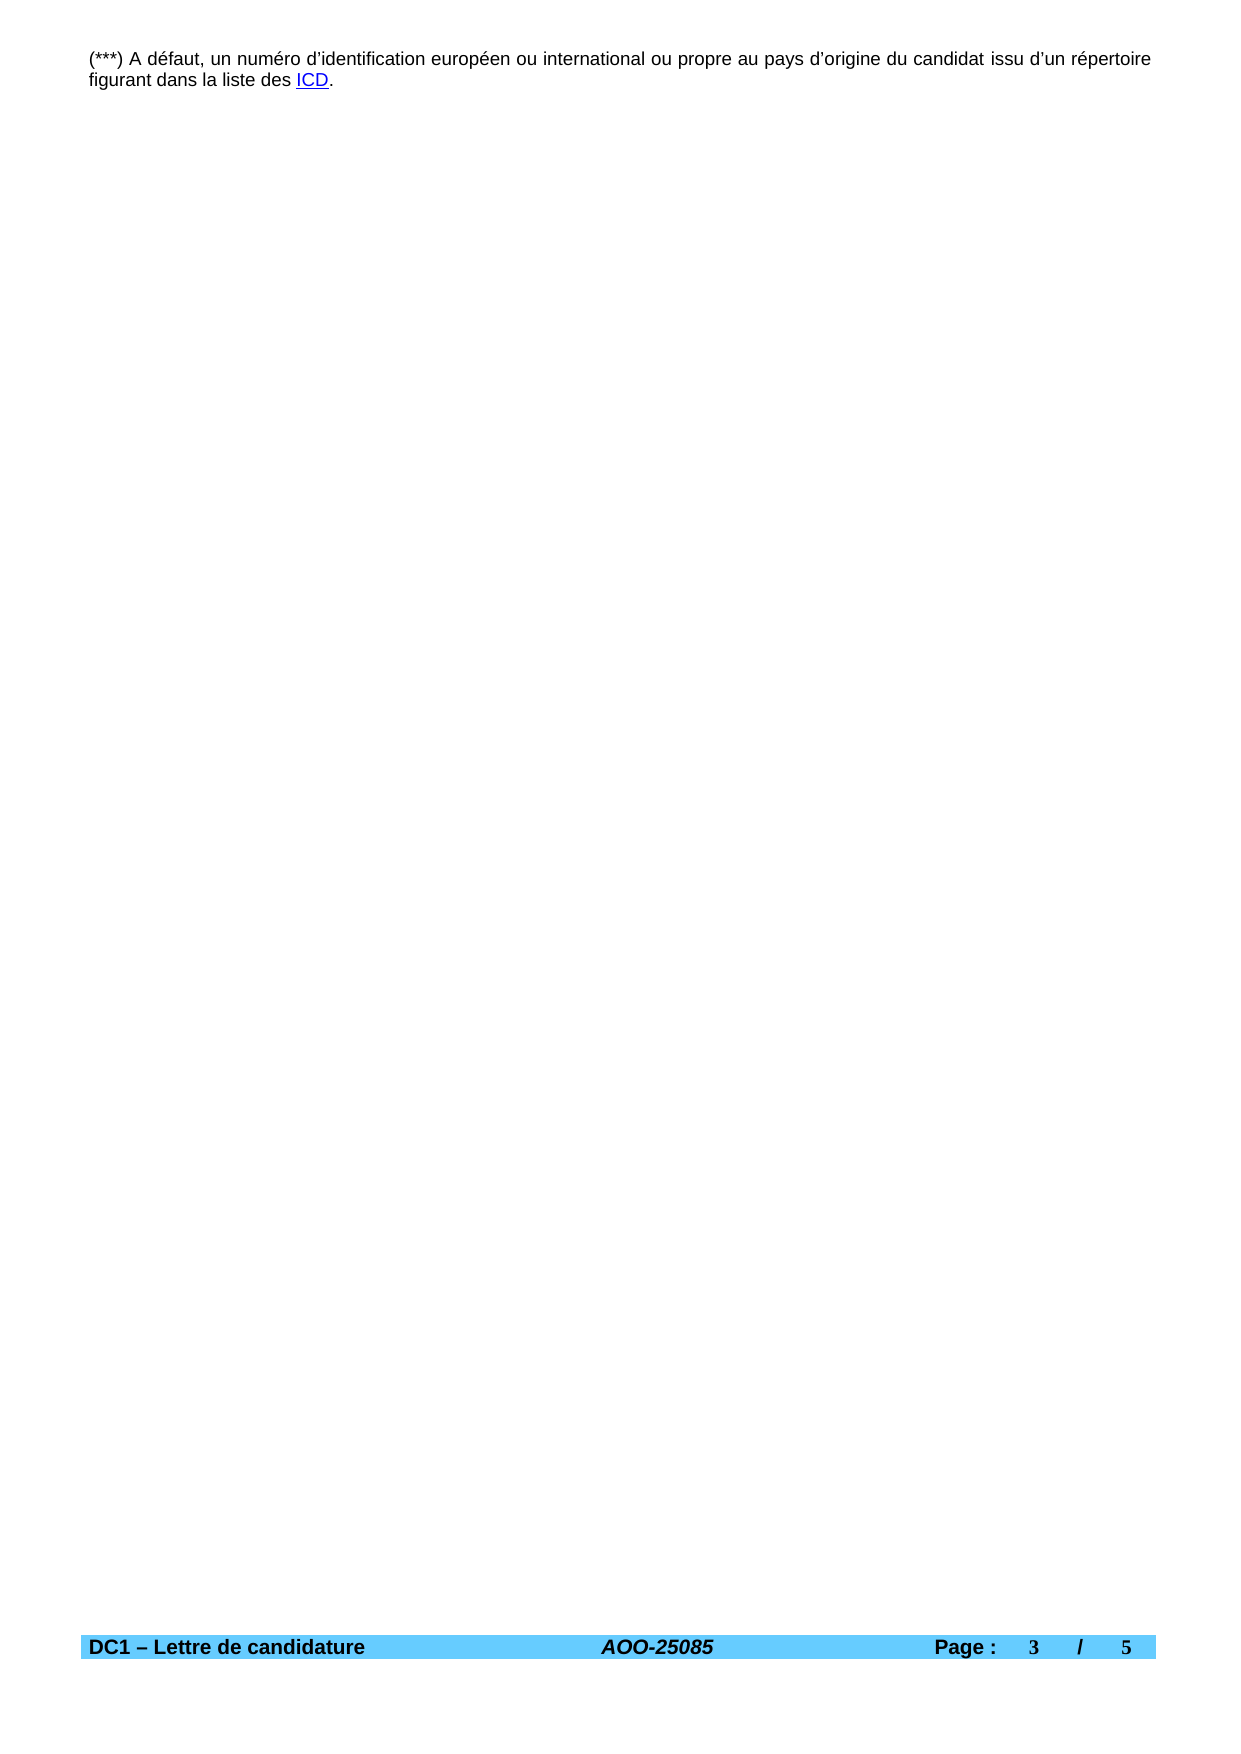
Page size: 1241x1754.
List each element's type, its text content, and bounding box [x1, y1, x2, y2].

text (***) A défaut, un numéro d’identification européen ou international ou propre au pays d’origine du candidat issu d’un répertoire figurant dans la liste des ICD. [89, 47, 1152, 90]
